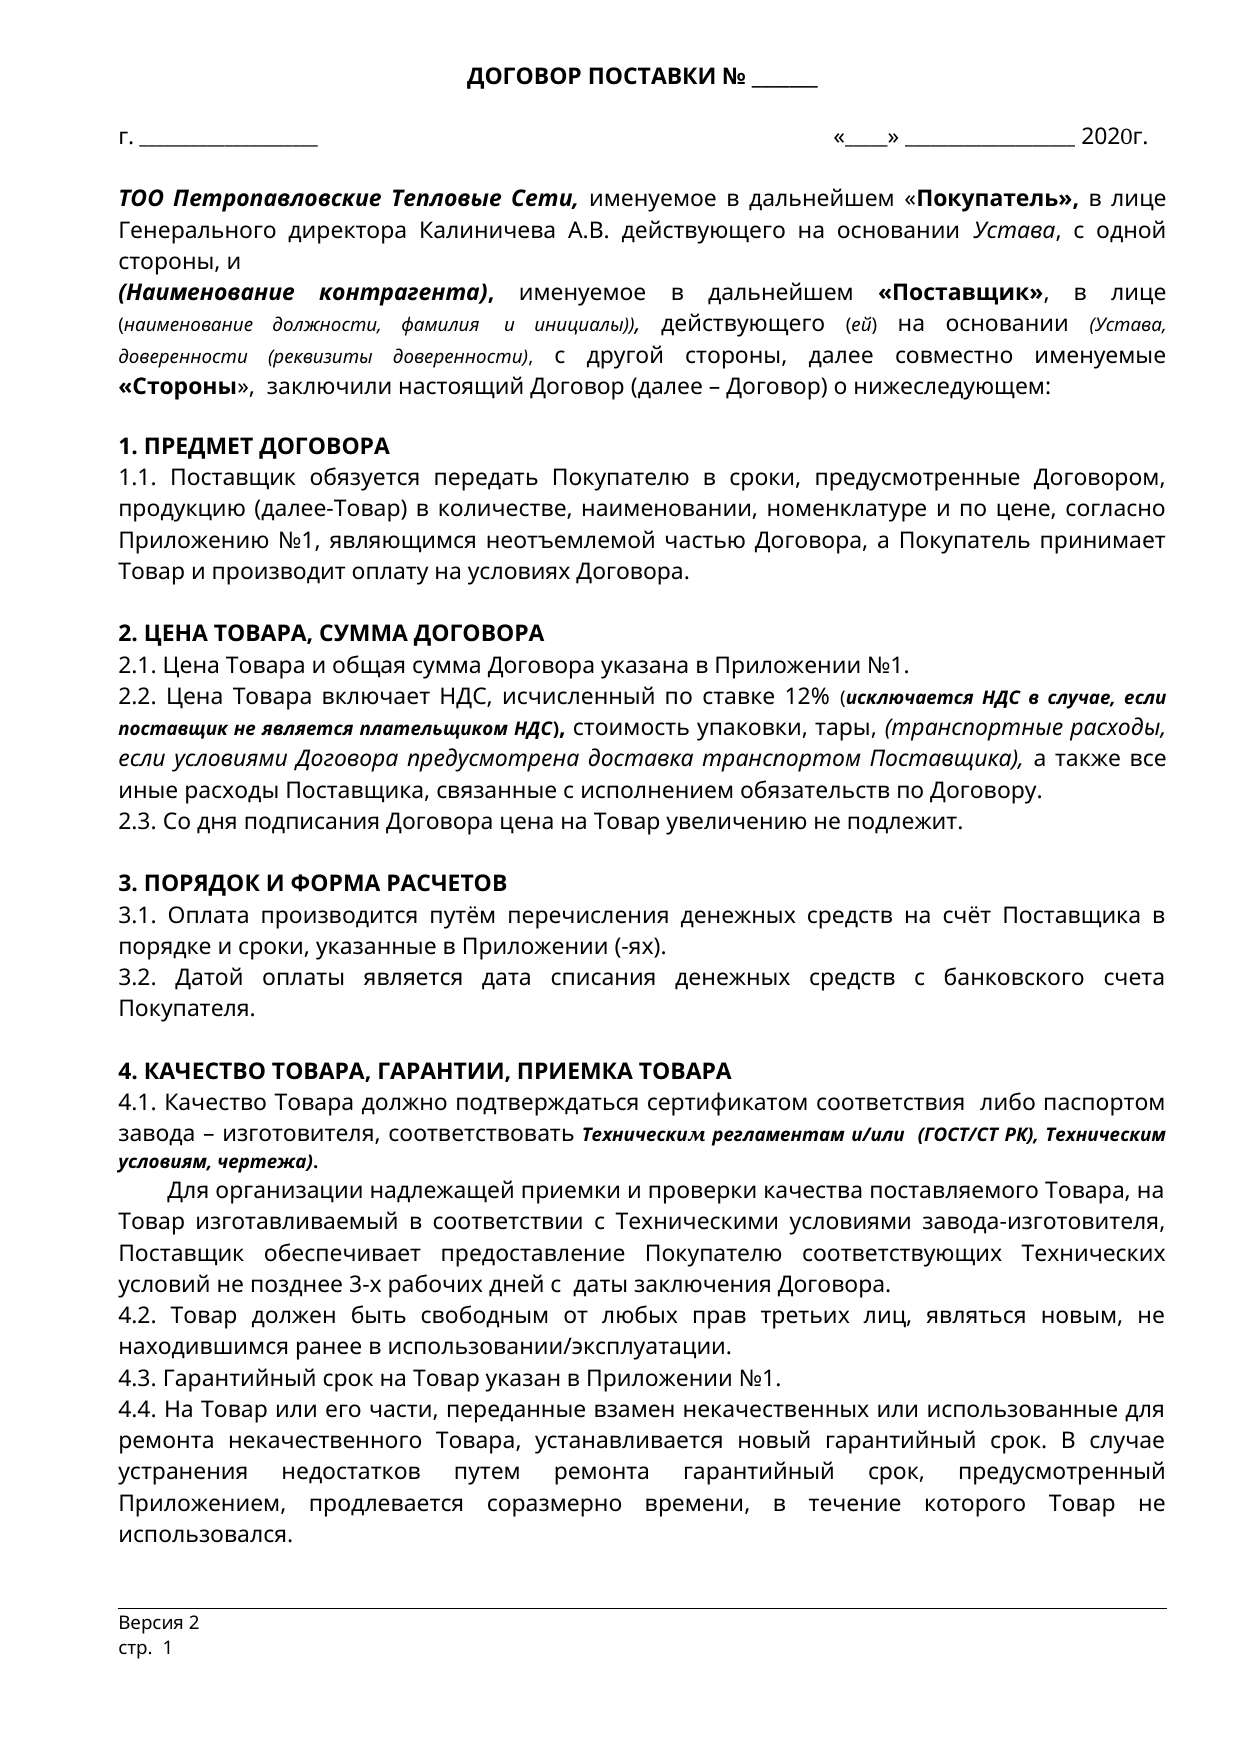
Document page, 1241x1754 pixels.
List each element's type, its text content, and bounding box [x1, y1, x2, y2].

text 3.1. Оплата производится путём перечисления денежных средств на счёт Поставщика в порядке и сроки, указанные в Приложении (-ях). [118, 898, 1167, 961]
text 4. КАЧЕСТВО ТОВАРА, ГАРАНТИИ, ПРИЕМКА ТОВАРА [118, 1055, 1167, 1086]
text 2.3. Со дня подписания Договора цена на Товар увеличению не подлежит. [118, 805, 1167, 836]
text 3. ПОРЯДОК И ФОРМА РАСЧЕТОВ [118, 867, 1167, 898]
text Для организации надлежащей приемки и проверки качества поставляемого Товара, на Товар изготавливаемый в соответствии с Техническими условиями завода-изготовителя, Поставщик обеспечивает предоставление Покупателю соответствующих Технических условий не позднее 3-х рабочих дней с даты заключения Договора. [118, 1174, 1167, 1299]
text (Наименование контрагента), именуемое в дальнейшем «Поставщик», в лице (наименование должности, фамилия и инициалы)), действующего (ей) на основании (Устава, доверенности (реквизиты доверенности), с другой стороны, далее совместно именуемые «Стороны», заключили настоящий Договор (далее – Договор) о нижеследующем: [118, 276, 1167, 401]
subtitle ДОГОВОР ПОСТАВКИ № _______ [118, 60, 1167, 91]
text ТОО Петропавловские Тепловые Сети, именуемое в дальнейшем «Покупатель», в лице Генерального директора Калиничева А.В. действующего на основании Устава, с одной стороны, и [118, 182, 1167, 276]
text 2.1. Цена Товара и общая сумма Договора указана в Приложении №1. [118, 648, 1167, 680]
text 2. ЦЕНА ТОВАРА, СУММА ДОГОВОРА [118, 617, 1167, 648]
text 3.2. Датой оплаты является дата списания денежных средств с банковского счета Покупателя. [118, 961, 1167, 1023]
text 4.2. Товар должен быть свободным от любых прав третьих лиц, являться новым, не находившимся ранее в использовании/эксплуатации. [118, 1299, 1167, 1362]
text 1. ПРЕДМЕТ ДОГОВОРА [118, 430, 1167, 461]
text 2.2. Цена Товара включает НДС, исчисленный по ставке 12% (исключается НДС в случае, если поставщик не является плательщиком НДС), стоимость упаковки, тары, (транспортные расходы, если условиями Договора предусмотрена доставка транспортом Поставщика), а также все иные расходы Поставщика, связанные с исполнением обязательств по Договору. [118, 680, 1167, 805]
text 4.3. Гарантийный срок на Товар указан в Приложении №1. [118, 1362, 1167, 1393]
text 4.4. На Товар или его части, переданные взамен некачественных или использованные для ремонта некачественного Товара, устанавливается новый гарантийный срок. В случае устранения недостатков путем ремонта гарантийный срок, предусмотренный Приложением, продлевается соразмерно времени, в течение которого Товар не использовался. [118, 1393, 1167, 1549]
text 1.1. Поставщик обязуется передать Покупателю в сроки, предусмотренные Договором, продукцию (далее-Товар) в количестве, наименовании, номенклатуре и по цене, согласно Приложению №1, являющимся неотъемлемой частью Договора, а Покупатель принимает Товар и производит оплату на условиях Договора. [118, 461, 1167, 586]
text г. _____________________ «_____» ____________________ 2020г. [118, 120, 1167, 151]
text 4.1. Качество Товара должно подтверждаться сертификатом соответствия либо паспортом завода – изготовителя, соответствовать Техническим регламентам и/или (ГОСТ/СТ РК), Техническим условиям, чертежа). [118, 1086, 1167, 1174]
